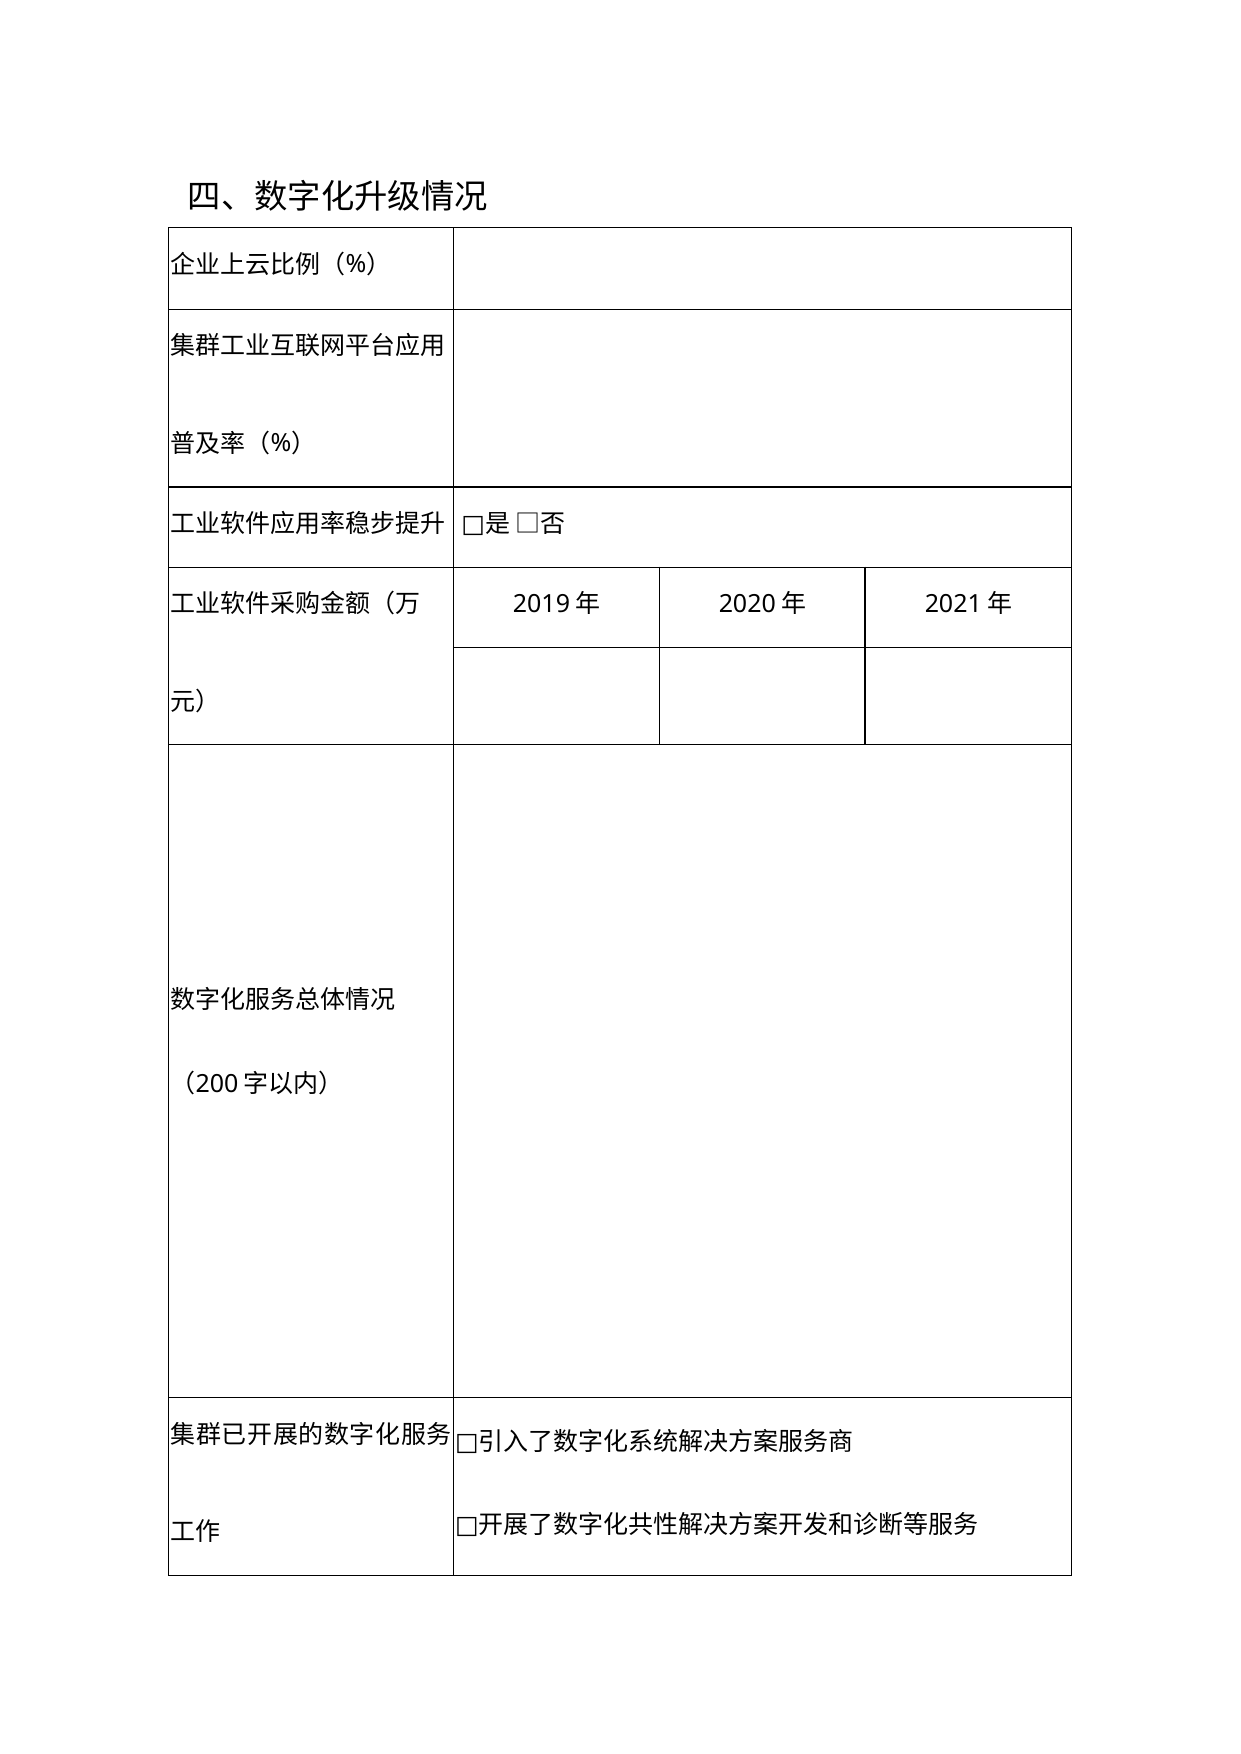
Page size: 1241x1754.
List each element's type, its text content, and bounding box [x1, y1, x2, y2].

table_cell [660, 648, 864, 744]
table_header 企业上云比例（%） [169, 228, 453, 309]
table_cell □是 □否 [454, 488, 1071, 567]
text 四、数字化升级情况 [187, 162, 1053, 227]
table_cell 工业软件采购金额（万元） [169, 568, 453, 744]
table_header [454, 228, 1071, 309]
table_cell 2019年 [454, 568, 659, 647]
table_cell 集群已开展的数字化服务工作 [169, 1398, 453, 1575]
table_cell [454, 648, 659, 744]
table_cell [454, 1398, 1071, 1575]
table_cell [454, 310, 1071, 486]
table_cell 工业软件应用率稳步提升 [169, 488, 453, 567]
table_cell [454, 745, 1071, 1397]
table_cell 2020年 [660, 568, 864, 647]
table_cell [866, 648, 1071, 744]
table_cell 2021年 [866, 568, 1071, 647]
table_cell 数字化服务总体情况 （200字以内） [169, 745, 453, 1397]
table_cell 集群工业互联网平台应用普及率（%） [169, 310, 453, 486]
